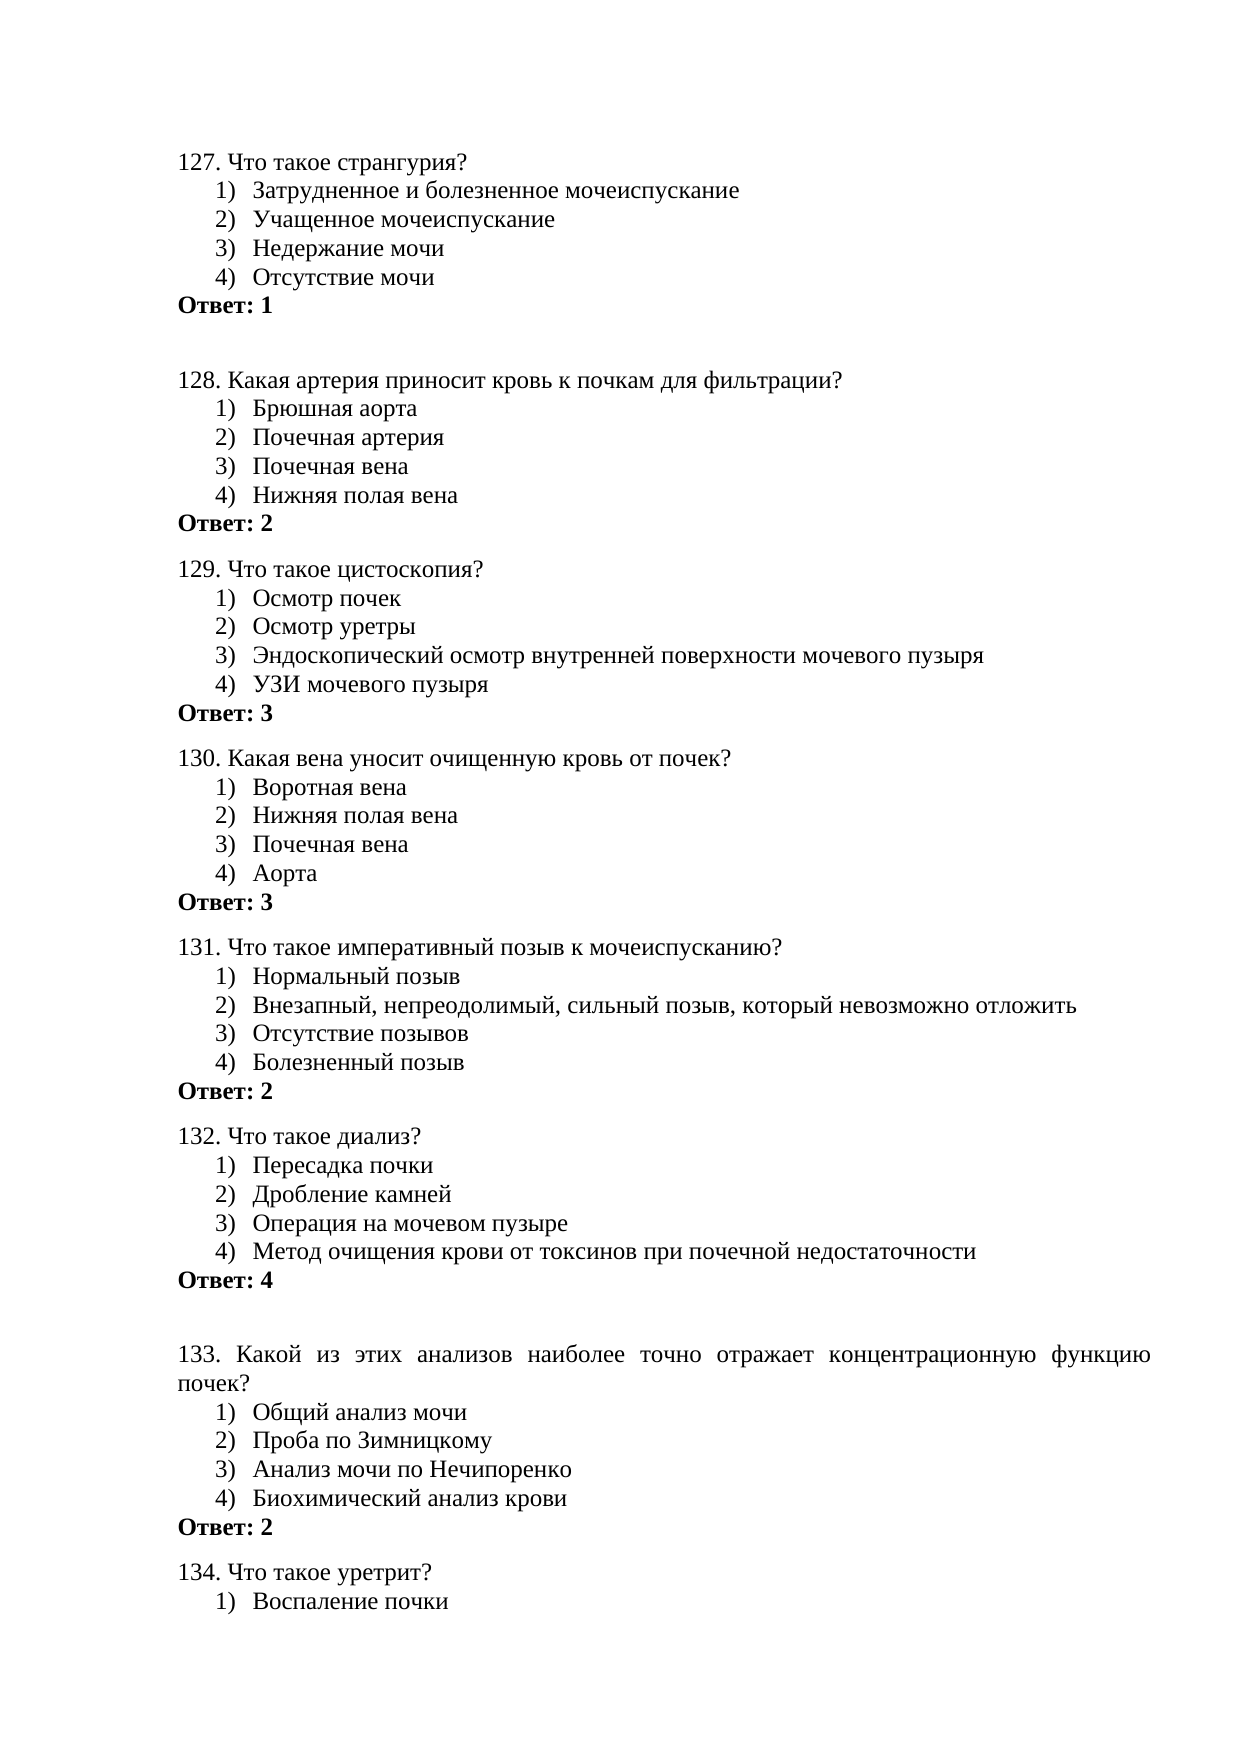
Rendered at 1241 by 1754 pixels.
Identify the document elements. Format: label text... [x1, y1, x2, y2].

text 131. Что такое императивный позыв к мочеиспусканию? [177, 932, 1152, 961]
text 133. Какой из этих анализов наиболее точно отражает концентрационную функцию почек? [177, 1339, 1152, 1397]
list Воспаление почки [215, 1586, 1152, 1615]
text 134. Что такое уретрит? [177, 1557, 1152, 1586]
list Метод очищения крови от токсинов при почечной недостаточности [215, 1236, 1152, 1265]
list Операция на мочевом пузыре [215, 1208, 1152, 1236]
list Нижняя полая вена [215, 801, 1152, 829]
text Ответ: 2 [177, 1076, 1152, 1105]
list Отсутствие мочи [215, 262, 1152, 291]
list УЗИ мочевого пузыря [215, 669, 1152, 698]
list Нижняя полая вена [215, 480, 1152, 508]
list Брюшная аорта [215, 393, 1152, 422]
list Почечная вена [215, 451, 1152, 480]
text Ответ: 2 [177, 1512, 1152, 1541]
list Аорта [215, 858, 1152, 887]
text Ответ: 3 [177, 698, 1152, 726]
list Учащенное мочеиспускание [215, 204, 1152, 233]
list Дробление камней [215, 1179, 1152, 1208]
list Недержание мочи [215, 233, 1152, 262]
list Эндоскопический осмотр внутренней поверхности мочевого пузыря [215, 640, 1152, 669]
list Воротная вена [215, 772, 1152, 801]
list Затрудненное и болезненное мочеиспускание [215, 176, 1152, 204]
text 132. Что такое диализ? [177, 1121, 1152, 1150]
list Нормальный позыв [215, 961, 1152, 990]
list Осмотр почек [215, 583, 1152, 611]
text 127. Что такое странгурия? [177, 147, 1152, 176]
text Ответ: 4 [177, 1265, 1152, 1294]
text 130. Какая вена уносит очищенную кровь от почек? [177, 743, 1152, 772]
text Ответ: 2 [177, 508, 1152, 537]
text 128. Какая артерия приносит кровь к почкам для фильтрации? [177, 365, 1152, 393]
list Проба по Зимницкому [215, 1426, 1152, 1454]
list Отсутствие позывов [215, 1018, 1152, 1047]
list Пересадка почки [215, 1150, 1152, 1179]
list Осмотр уретры [215, 611, 1152, 640]
list Общий анализ мочи [215, 1397, 1152, 1426]
list Внезапный, непреодолимый, сильный позыв, который невозможно отложить [215, 990, 1152, 1018]
list Почечная вена [215, 829, 1152, 858]
list Почечная артерия [215, 422, 1152, 451]
text 129. Что такое цистоскопия? [177, 554, 1152, 583]
text Ответ: 3 [177, 887, 1152, 916]
list Анализ мочи по Нечипоренко [215, 1454, 1152, 1483]
list Болезненный позыв [215, 1047, 1152, 1076]
text Ответ: 1 [177, 291, 1152, 319]
list Биохимический анализ крови [215, 1483, 1152, 1512]
